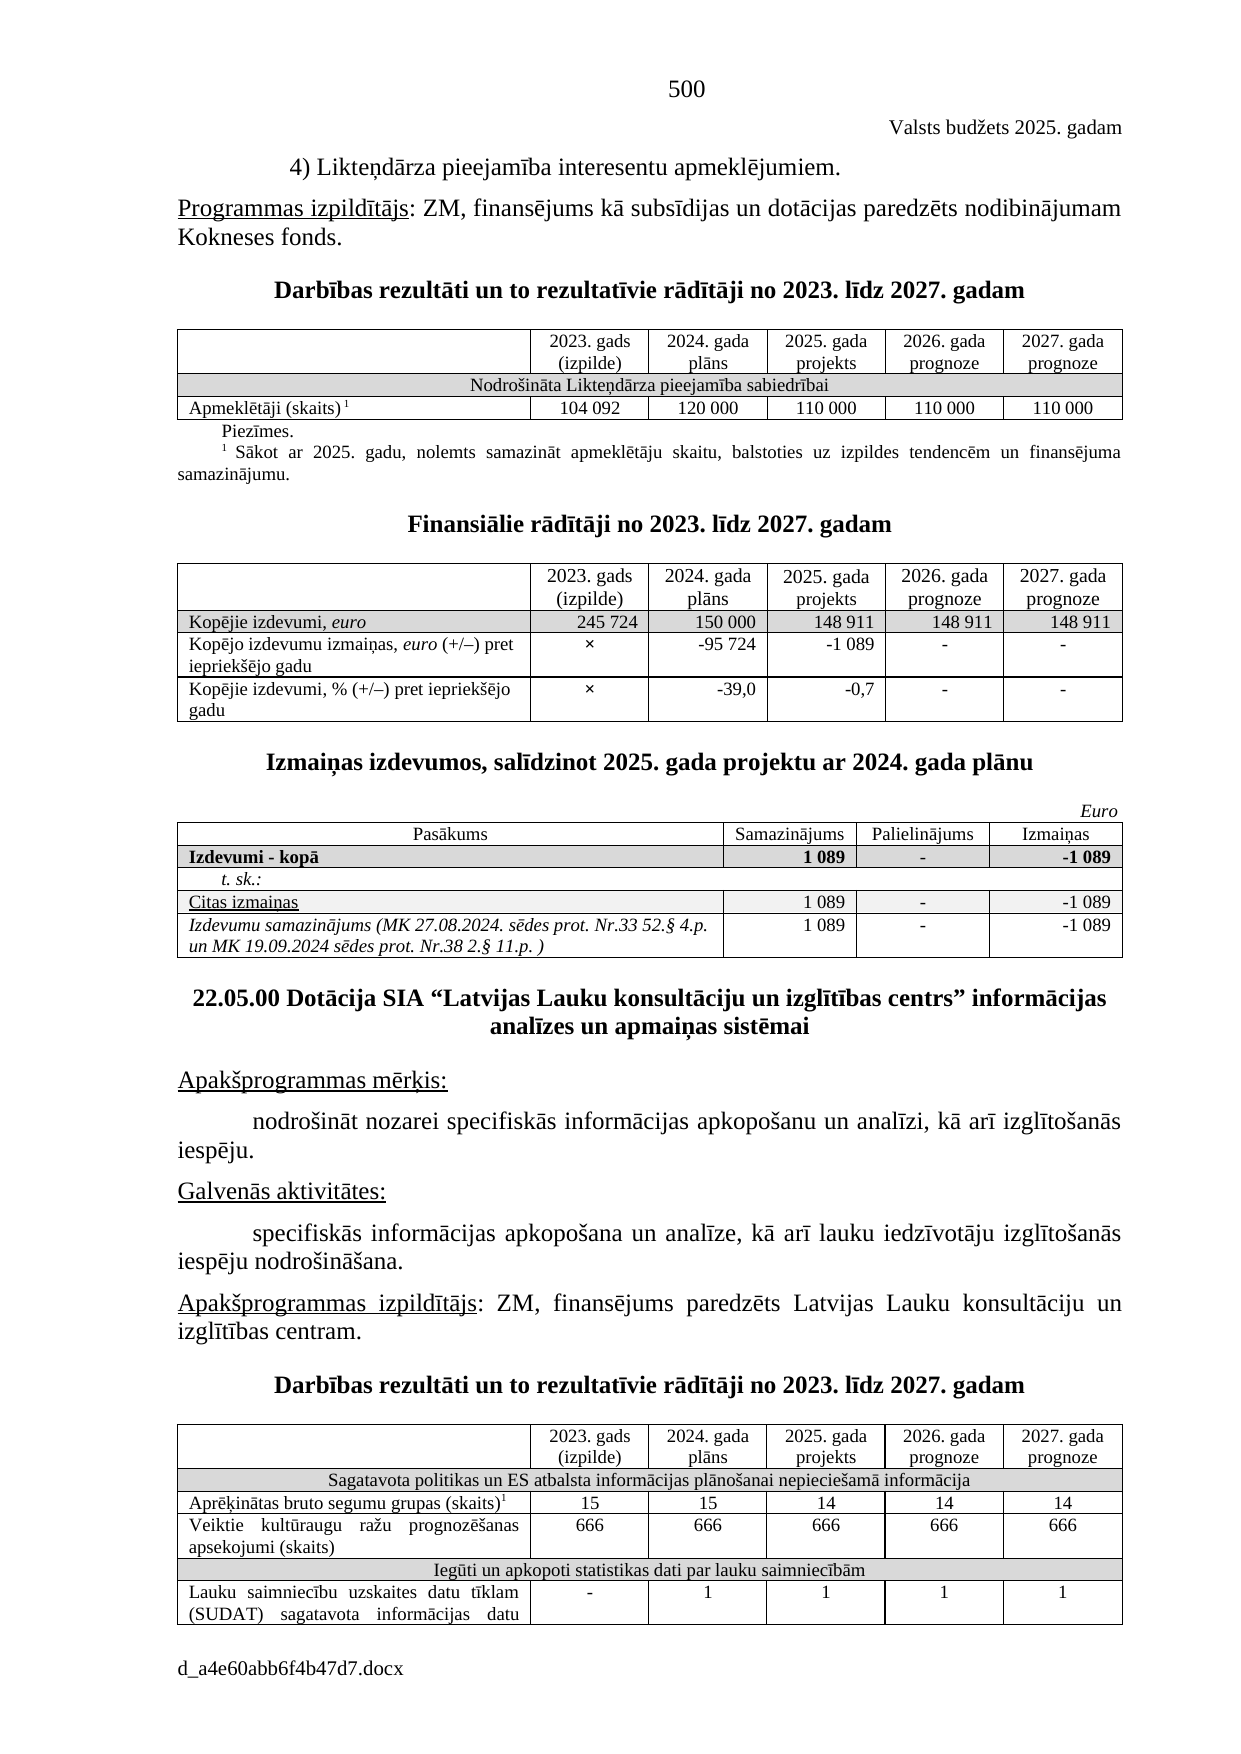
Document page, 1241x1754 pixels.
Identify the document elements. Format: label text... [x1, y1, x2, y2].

text Apakšprogrammas mērķis: [177, 1065, 1122, 1094]
table_cell 148 911 [1004, 611, 1122, 632]
table_cell 666 [649, 1514, 766, 1557]
table_cell 1 [767, 1581, 884, 1624]
table_cell - [1004, 633, 1122, 676]
table_cell 148 911 [886, 611, 1003, 632]
table_header Izmaiņas [990, 823, 1122, 844]
table_cell - [886, 633, 1003, 676]
table_header 2026. gada prognoze [886, 564, 1003, 610]
table_cell 245 724 [531, 611, 648, 632]
table_cell - [531, 1581, 648, 1624]
table_header Palielinājums [857, 823, 989, 844]
table_cell Izdevumu samazinājums (MK 27.08.2024. sēdes prot. Nr.33 52.§ 4.p. un MK 19.09.2024 sēdes prot. Nr.38 2.§ 11.p. ) [178, 914, 723, 957]
text Finansiālie rādītāji no 2023. līdz 2027. gadam [177, 509, 1122, 538]
text Darbības rezultāti un to rezultatīvie rādītāji no 2023. līdz 2027. gadam [177, 1370, 1122, 1399]
table_cell t. sk.: [178, 868, 1122, 890]
table_cell Kopējie izdevumi, euro [178, 611, 530, 632]
text Apakšprogrammas izpildītājs: ZM, finansējums paredzēts Latvijas Lauku konsultāciju un izglītības centram. [177, 1288, 1122, 1345]
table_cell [178, 1581, 530, 1624]
table_cell - [857, 846, 989, 867]
table_cell 666 [1004, 1514, 1122, 1557]
table_cell -1 089 [990, 846, 1122, 867]
table_cell 15 [649, 1492, 766, 1513]
text 4) Likteņdārza pieejamība interesentu apmeklējumiem. [252, 152, 1122, 180]
table_header 2027. gada prognoze [1004, 564, 1122, 610]
table_header 2023. gads (izpilde) [531, 564, 648, 610]
text Piezīmes. [177, 420, 1122, 441]
table_cell 15 [531, 1492, 648, 1513]
table_header 2027. gada prognoze [1004, 1425, 1122, 1468]
table_cell -95 724 [649, 633, 767, 676]
table_header [178, 330, 530, 373]
table_cell Citas izmaiņas [178, 891, 723, 912]
table_header 2024. gada plāns [649, 1425, 766, 1468]
table_cell × [531, 633, 648, 676]
table_cell × [531, 678, 648, 721]
text Euro [1002, 800, 1122, 822]
table_cell 1 089 [724, 846, 856, 867]
table_cell 110 000 [1004, 397, 1122, 418]
table_cell -39,0 [649, 678, 767, 721]
table_cell -1 089 [990, 891, 1122, 912]
table_cell Kopējie izdevumi, % (+/–) pret iepriekšējo gadu [178, 678, 530, 721]
table_header 2027. gada prognoze [1004, 330, 1122, 373]
text Galvenās aktivitātes: [177, 1176, 1122, 1205]
table_cell 1 [1004, 1581, 1122, 1624]
table_cell 150 000 [649, 611, 767, 632]
table_cell -1 089 [990, 914, 1122, 957]
table_header 2023. gads (izpilde) [531, 1425, 648, 1468]
table_cell 1 089 [724, 891, 856, 912]
table_cell 14 [1004, 1492, 1122, 1513]
table_cell 666 [767, 1514, 884, 1557]
text Programmas izpildītājs: ZM, finansējums kā subsīdijas un dotācijas paredzēts nodibinājumam Kokneses fonds. [177, 193, 1122, 250]
text Darbības rezultāti un to rezultatīvie rādītāji no 2023. līdz 2027. gadam [177, 275, 1122, 304]
text Izmaiņas izdevumos, salīdzinot 2025. gada projektu ar 2024. gada plānu [177, 747, 1122, 775]
table_cell Veiktie kultūraugu ražu prognozēšanas apsekojumi (skaits) [178, 1514, 530, 1557]
text specifiskās informācijas apkopošana un analīze, kā arī lauku iedzīvotāju izglītošanās iespēju nodrošināšana. [177, 1218, 1122, 1275]
table_header 2024. gada plāns [649, 330, 767, 373]
table_cell Izdevumi - kopā [178, 846, 723, 867]
text 1 Sākot ar 2025. gadu, nolemts samazināt apmeklētāju skaitu, balstoties uz izpildes tendencēm un finansējuma samazinājumu. [177, 441, 1122, 484]
table_cell Aprēķinātas bruto segumu grupas (skaits)1 [178, 1492, 530, 1513]
table_header 2026. gada prognoze [886, 1425, 1003, 1468]
table_cell 666 [531, 1514, 648, 1557]
table_cell - [1004, 678, 1122, 721]
table_cell 14 [767, 1492, 884, 1513]
table_cell 110 000 [886, 397, 1003, 418]
table_header [178, 1425, 530, 1468]
table_cell 1 [649, 1581, 766, 1624]
table_cell 1 [886, 1581, 1003, 1624]
table_cell 148 911 [768, 611, 885, 632]
table_header 2023. gads (izpilde) [531, 330, 648, 373]
table_header 2024. gada plāns [649, 564, 767, 610]
text 22.05.00 Dotācija SIA “Latvijas Lauku konsultāciju un izglītības centrs” informācijas analīzes un apmaiņas sistēmai [177, 983, 1122, 1040]
table_cell 14 [886, 1492, 1003, 1513]
table_cell Apmeklētāji (skaits) 1 [178, 397, 530, 418]
table_header 2025. gada projekts [768, 330, 885, 373]
text nodrošināt nozarei specifiskās informācijas apkopošanu un analīzi, kā arī izglītošanās iespēju. [177, 1106, 1122, 1164]
table_cell -1 089 [768, 633, 885, 676]
table_cell 104 092 [531, 397, 648, 418]
table_header 2025. gada projekts [767, 1425, 884, 1468]
table_cell - [857, 914, 989, 957]
table_cell - [886, 678, 1003, 721]
table_cell 1 089 [724, 914, 856, 957]
table_header [178, 564, 530, 610]
table_header Pasākums [178, 823, 723, 844]
table_header Samazinājums [724, 823, 856, 844]
table_cell -0,7 [768, 678, 885, 721]
table_cell Sagatavota politikas un ES atbalsta informācijas plānošanai nepieciešamā informācija [178, 1469, 1122, 1491]
table_cell Iegūti un apkopoti statistikas dati par lauku saimniecībām [178, 1559, 1122, 1580]
table_cell 120 000 [649, 397, 767, 418]
table_header 2026. gada prognoze [886, 330, 1003, 373]
table_header 2025. gada projekts [768, 564, 885, 610]
table_cell - [857, 891, 989, 912]
table_cell Nodrošināta Likteņdārza pieejamība sabiedrībai [178, 374, 1122, 396]
table_cell 666 [886, 1514, 1003, 1557]
table_cell 110 000 [768, 397, 885, 418]
table_cell Kopējo izdevumu izmaiņas, euro (+/–) pret iepriekšējo gadu [178, 633, 530, 676]
